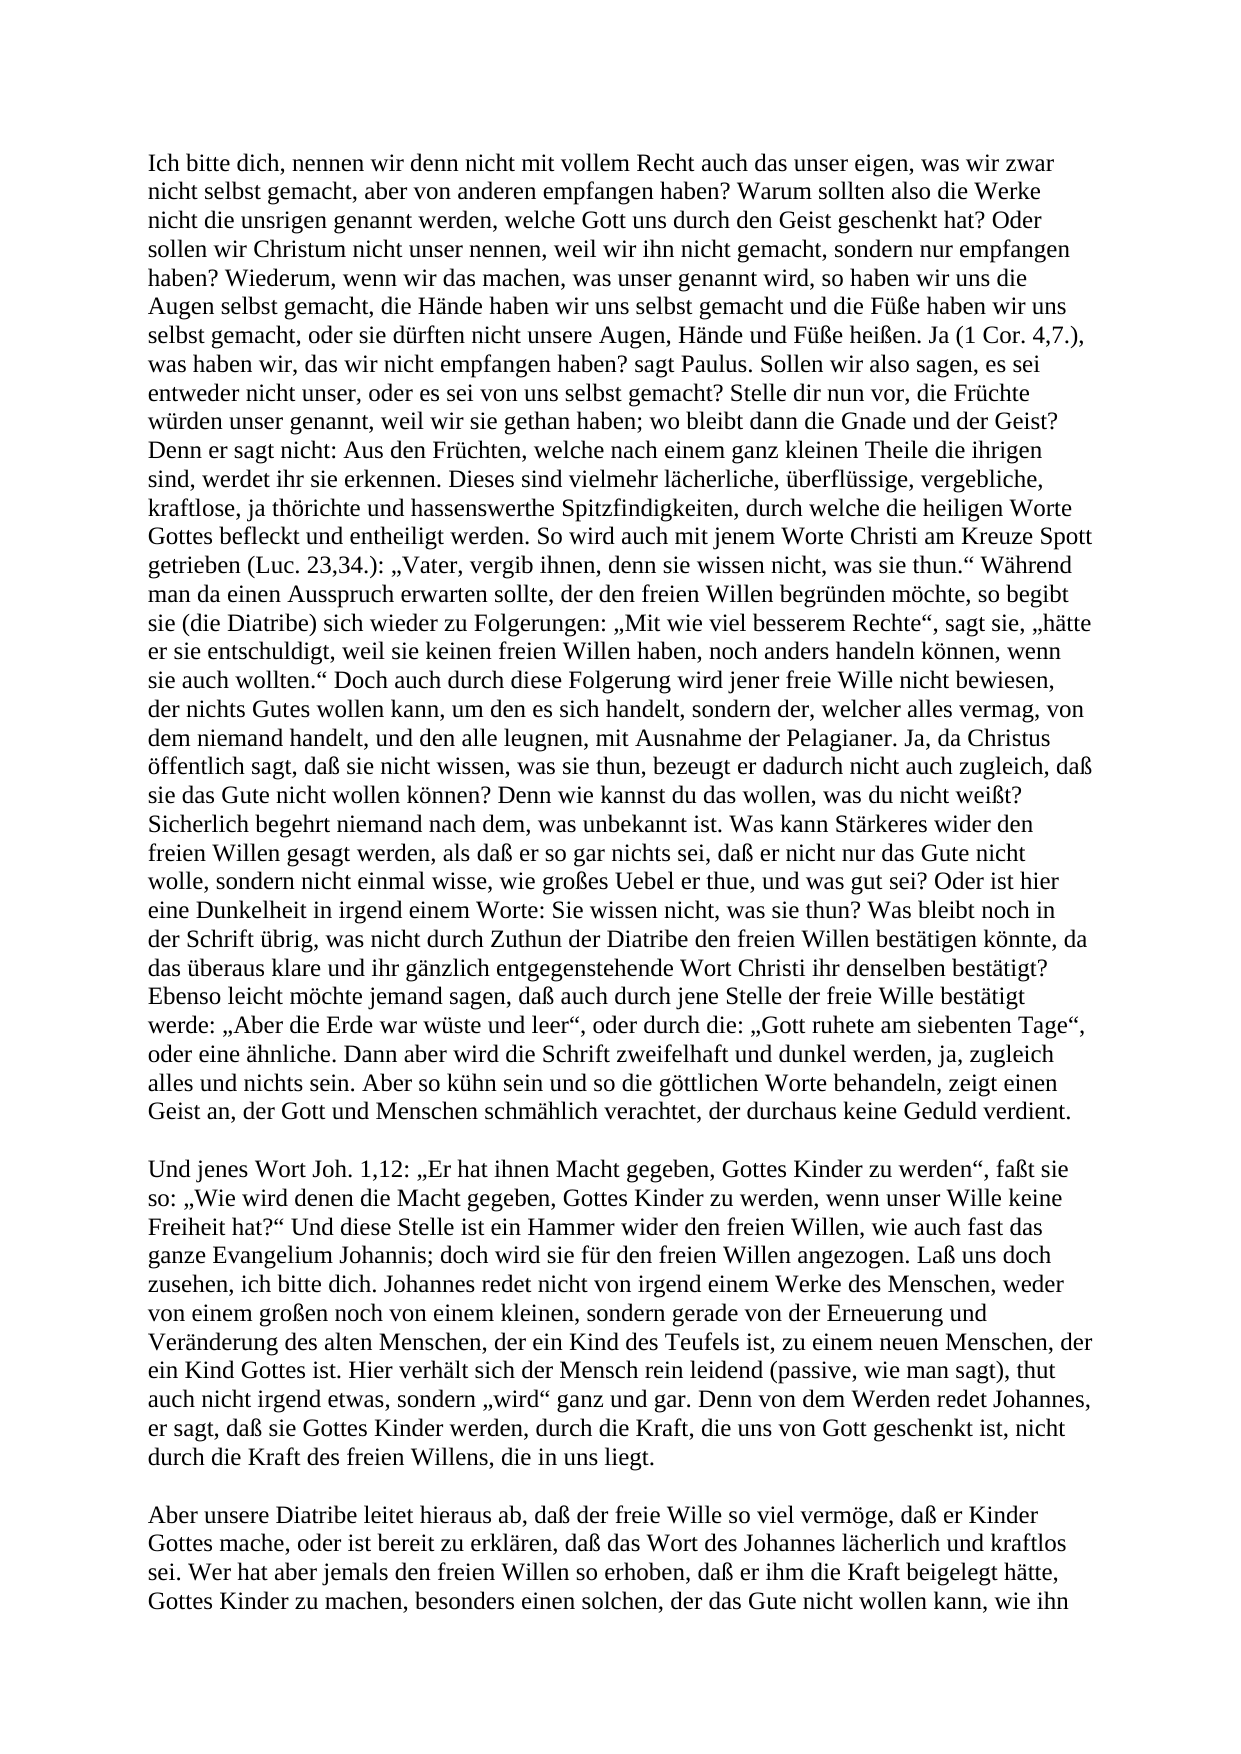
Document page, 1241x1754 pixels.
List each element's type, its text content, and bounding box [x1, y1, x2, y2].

text Und jenes Wort Joh. 1,12: „Er hat ihnen Macht gegeben, Gottes Kinder zu werden“, faßt sie so: „Wie wird denen die Macht gegeben, Gottes Kinder zu werden, wenn unser Wille keine Freiheit hat?“ Und diese Stelle ist ein Hammer wider den freien Willen, wie auch fast das ganze Evangelium Johannis; doch wird sie für den freien Willen angezogen. Laß uns doch zusehen, ich bitte dich. Johannes redet nicht von irgend einem Werke des Menschen, weder von einem großen noch von einem kleinen, sondern gerade von der Erneuerung und Veränderung des alten Menschen, der ein Kind des Teufels ist, zu einem neuen Menschen, der ein Kind Gottes ist. Hier verhält sich der Mensch rein leidend (passive, wie man sagt), thut auch nicht irgend etwas, sondern „wird“ ganz und gar. Denn von dem Werden redet Johannes, er sagt, daß sie Gottes Kinder werden, durch die Kraft, die uns von Gott geschenkt ist, nicht durch die Kraft des freien Willens, die in uns liegt. [148, 1154, 1093, 1471]
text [148, 1500, 1093, 1615]
text Ich bitte dich, nennen wir denn nicht mit vollem Recht auch das unser eigen, was wir zwar nicht selbst gemacht, aber von anderen empfangen haben? Warum sollten also die Werke nicht die unsrigen genannt werden, welche Gott uns durch den Geist geschenkt hat? Oder sollen wir Christum nicht unser nennen, weil wir ihn nicht gemacht, sondern nur empfangen haben? Wiederum, wenn wir das machen, was unser genannt wird, so haben wir uns die Augen selbst gemacht, die Hände haben wir uns selbst gemacht und die Füße haben wir uns selbst gemacht, oder sie dürften nicht unsere Augen, Hände und Füße heißen. Ja (1 Cor. 4,7.), was haben wir, das wir nicht empfangen haben? sagt Paulus. Sollen wir also sagen, es sei entweder nicht unser, oder es sei von uns selbst gemacht? Stelle dir nun vor, die Früchte würden unser genannt, weil wir sie gethan haben; wo bleibt dann die Gnade und der Geist? Denn er sagt nicht: Aus den Früchten, welche nach einem ganz kleinen Theile die ihrigen sind, werdet ihr sie erkennen. Dieses sind vielmehr lächerliche, überflüssige, vergebliche, kraftlose, ja thörichte und hassenswerthe Spitzfindigkeiten, durch welche die heiligen Worte Gottes befleckt und entheiligt werden. So wird auch mit jenem Worte Christi am Kreuze Spott getrieben (Luc. 23,34.): „Vater, vergib ihnen, denn sie wissen nicht, was sie thun.“ Während man da einen Ausspruch erwarten sollte, der den freien Willen begründen möchte, so begibt sie (die Diatribe) sich wieder zu Folgerungen: „Mit wie viel besserem Rechte“, sagt sie, „hätte er sie entschuldigt, weil sie keinen freien Willen haben, noch anders handeln können, wenn sie auch wollten.“ Doch auch durch diese Folgerung wird jener freie Wille nicht bewiesen, der nichts Gutes wollen kann, um den es sich handelt, sondern der, welcher alles vermag, von dem niemand handelt, und den alle leugnen, mit Ausnahme der Pelagianer. Ja, da Christus öffentlich sagt, daß sie nicht wissen, was sie thun, bezeugt er dadurch nicht auch zugleich, daß sie das Gute nicht wollen können? Denn wie kannst du das wollen, was du nicht weißt? Sicherlich begehrt niemand nach dem, was unbekannt ist. Was kann Stärkeres wider den freien Willen gesagt werden, als daß er so gar nichts sei, daß er nicht nur das Gute nicht wolle, sondern nicht einmal wisse, wie großes Uebel er thue, und was gut sei? Oder ist hier eine Dunkelheit in irgend einem Worte: Sie wissen nicht, was sie thun? Was bleibt noch in der Schrift übrig, was nicht durch Zuthun der Diatribe den freien Willen bestätigen könnte, da das überaus klare und ihr gänzlich entgegenstehende Wort Christi ihr denselben bestätigt? Ebenso leicht möchte jemand sagen, daß auch durch jene Stelle der freie Wille bestätigt werde: „Aber die Erde war wüste und leer“, oder durch die: „Gott ruhete am siebenten Tage“, oder eine ähnliche. Dann aber wird die Schrift zweifelhaft und dunkel werden, ja, zugleich alles und nichts sein. Aber so kühn sein und so die göttlichen Worte behandeln, zeigt einen Geist an, der Gott und Menschen schmählich verachtet, der durchaus keine Geduld verdient. [148, 148, 1093, 1125]
